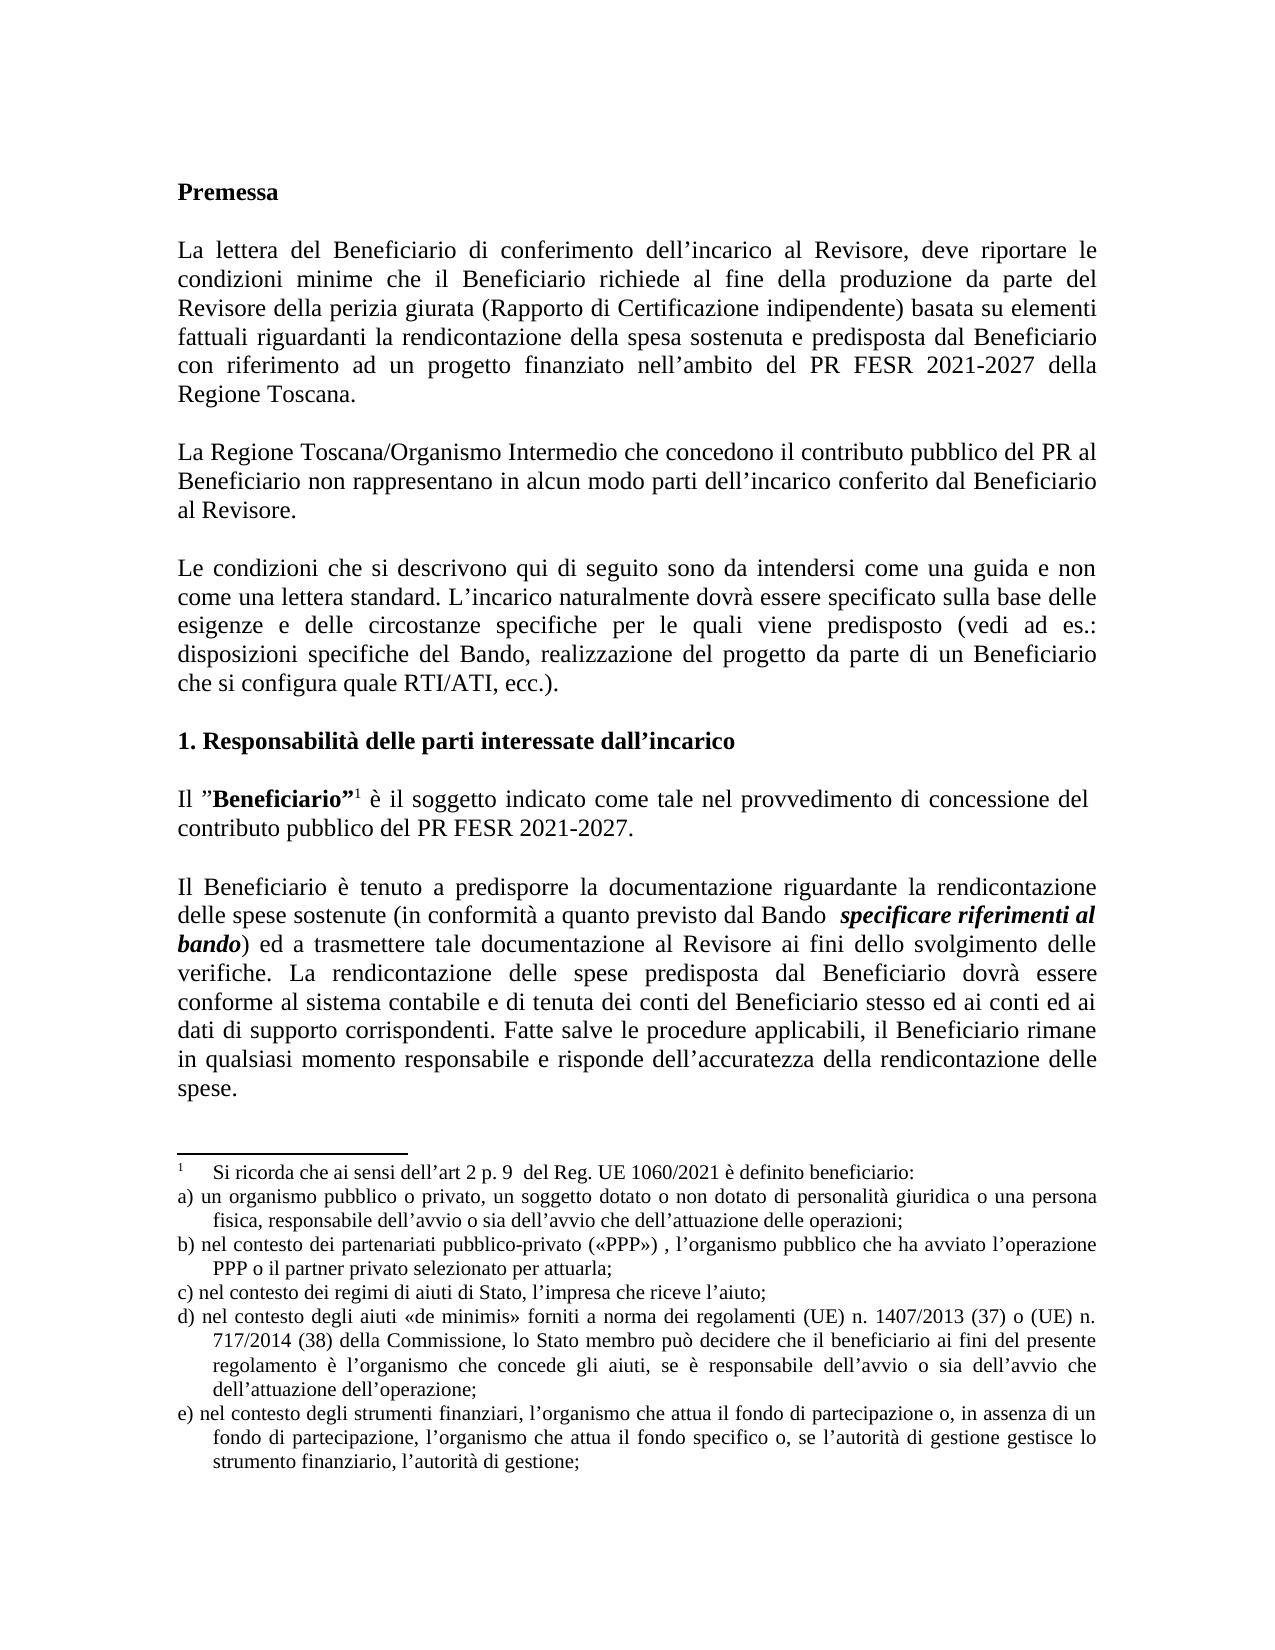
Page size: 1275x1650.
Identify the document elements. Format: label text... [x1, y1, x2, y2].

text La Regione Toscana/Organismo Intermedio che concedono il contributo pubblico del PR al Beneficiario non rappresentano in alcun modo parti dell’incarico conferito dal Beneficiario al Revisore. [177, 437, 1098, 524]
text Il Beneficiario è tenuto a predisporre la documentazione riguardante la rendicontazione delle spese sostenute (in conformità a quanto previsto dal Bando  specificare riferimenti al bando) ed a trasmettere tale documentazione al Revisore ai fini dello svolgimento delle verifiche. La rendicontazione delle spese predisposta dal Beneficiario dovrà essere conforme al sistema contabile e di tenuta dei conti del Beneficiario stesso ed ai conti ed ai dati di supporto corrispondenti. Fatte salve le procedure applicabili, il Beneficiario rimane in qualsiasi momento responsabile e risponde dell’accuratezza della rendicontazione delle spese. [177, 872, 1098, 1102]
text Premessa [177, 177, 1098, 206]
text Il ”Beneficiario” è il soggetto indicato come tale nel provvedimento di concessione del contributo pubblico del PR FESR 2021-2027. [177, 784, 1098, 842]
text Le condizioni che si descrivono qui di seguito sono da intendersi come una guida e non come una lettera standard. L’incarico naturalmente dovrà essere specificato sulla base delle esigenze e delle circostanze specifiche per le quali viene predisposto (vedi ad es.: disposizioni specifiche del Bando, realizzazione del progetto da parte di un Beneficiario che si configura quale RTI/ATI, ecc.). [177, 553, 1098, 697]
text 1. Responsabilità delle parti interessate dall’incarico [177, 726, 1098, 755]
text La lettera del Beneficiario di conferimento dell’incarico al Revisore, deve riportare le condizioni minime che il Beneficiario richiede al fine della produzione da parte del Revisore della perizia giurata (Rapporto di Certificazione indipendente) basata su elementi fattuali riguardanti la rendicontazione della spesa sostenuta e predisposta dal Beneficiario con riferimento ad un progetto finanziato nell’ambito del PR FESR 2021-2027 della Regione Toscana. [177, 235, 1098, 408]
